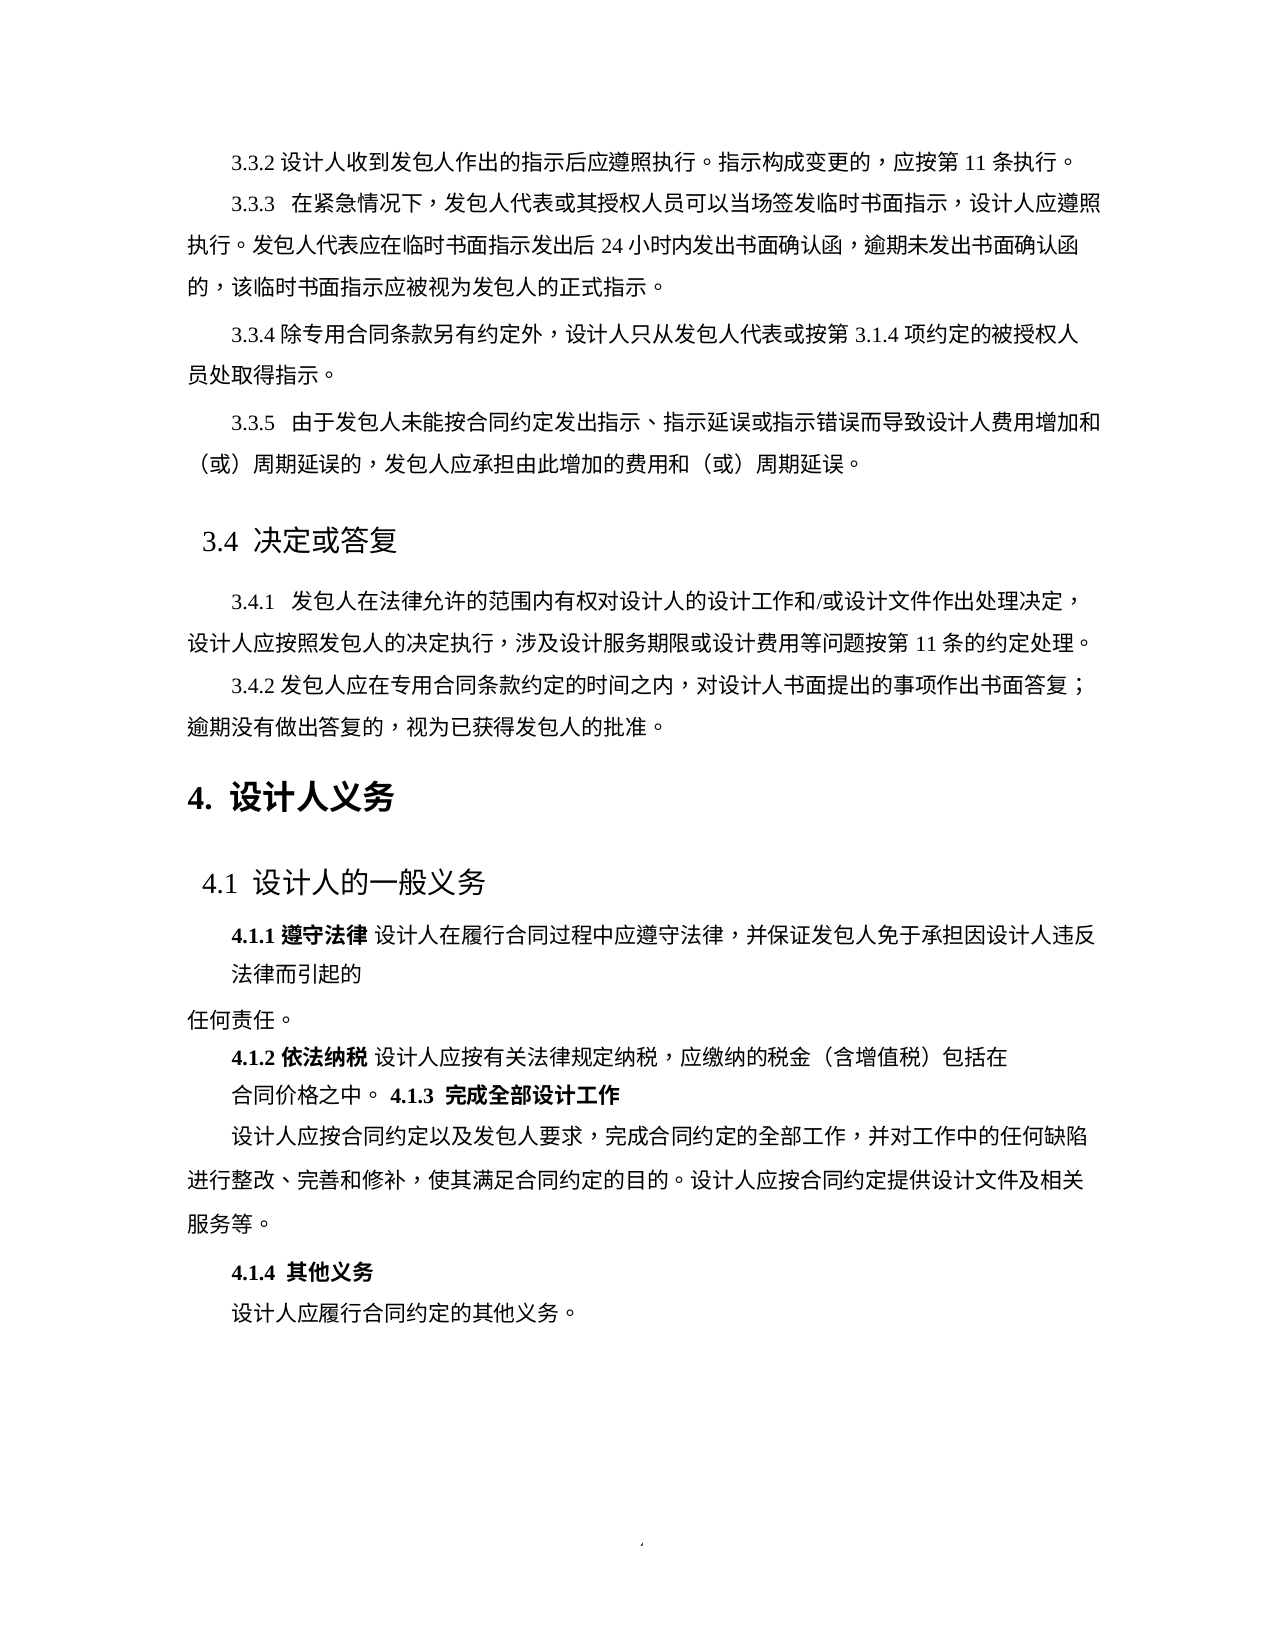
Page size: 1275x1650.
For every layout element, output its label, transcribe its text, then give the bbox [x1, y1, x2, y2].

text 4.1.2 依法纳税 设计人应按有关法律规定纳税，应缴纳的税金（含增值税）包括在合同价格之中。 4.1.3 完成全部设计工作 [231, 1042, 1021, 1109]
subtitle 3.4 决定或答复 [202, 520, 1099, 560]
text 3.3.4 除专用合同条款另有约定外，设计人只从发包人代表或按第 3.1.4 项约定的被授权人 员处取得指示。 [187, 319, 1099, 390]
subtitle 4.1 设计人的一般义务 [202, 862, 1099, 902]
text 3.3.3 在紧急情况下，发包人代表或其授权人员可以当场签发临时书面指示，设计人应遵照 [231, 188, 1108, 218]
text 设计人应按照发包人的决定执行，涉及设计服务期限或设计费用等问题按第 11 条的约定处理。 [187, 628, 1108, 658]
subtitle 4.1.4 其他义务 [231, 1252, 1099, 1287]
text 执行。发包人代表应在临时书面指示发出后 24 小时内发出书面确认函，逾期未发出书面确认函 的，该临时书面指示应被视为发包人的正式指示。 [187, 230, 1099, 302]
text 任何责任。 [187, 1005, 1099, 1035]
subtitle 4. 设计人义务 [187, 774, 1099, 819]
text 3.4.1 发包人在法律允许的范围内有权对设计人的设计工作和/或设计文件作出处理决定， [231, 586, 1099, 616]
text 设计人应履行合同约定的其他义务。 [231, 1298, 1099, 1328]
text 3.4.2 发包人应在专用合同条款约定的时间之内，对设计人书面提出的事项作出书面答复； 逾期没有做出答复的，视为已获得发包人的批准。 [187, 670, 1099, 741]
text （或）周期延误的，发包人应承担由此增加的费用和（或）周期延误。 [187, 449, 1099, 479]
text 3.3.2 设计人收到发包人作出的指示后应遵照执行。指示构成变更的，应按第 11 条执行。 [231, 146, 1099, 176]
text 4.1.1 遵守法律 设计人在履行合同过程中应遵守法律，并保证发包人免于承担因设计人违反法律而引起的 [231, 920, 1099, 989]
text 3.3.5 由于发包人未能按合同约定发出指示、指示延误或指示错误而导致设计人费用增加和 [231, 407, 1108, 437]
text 设计人应按合同约定以及发包人要求，完成合同约定的全部工作，并对工作中的任何缺陷 进行整改、完善和修补，使其满足合同约定的目的。设计人应按合同约定提供设计文件及相关 服务等。 [187, 1121, 1088, 1238]
